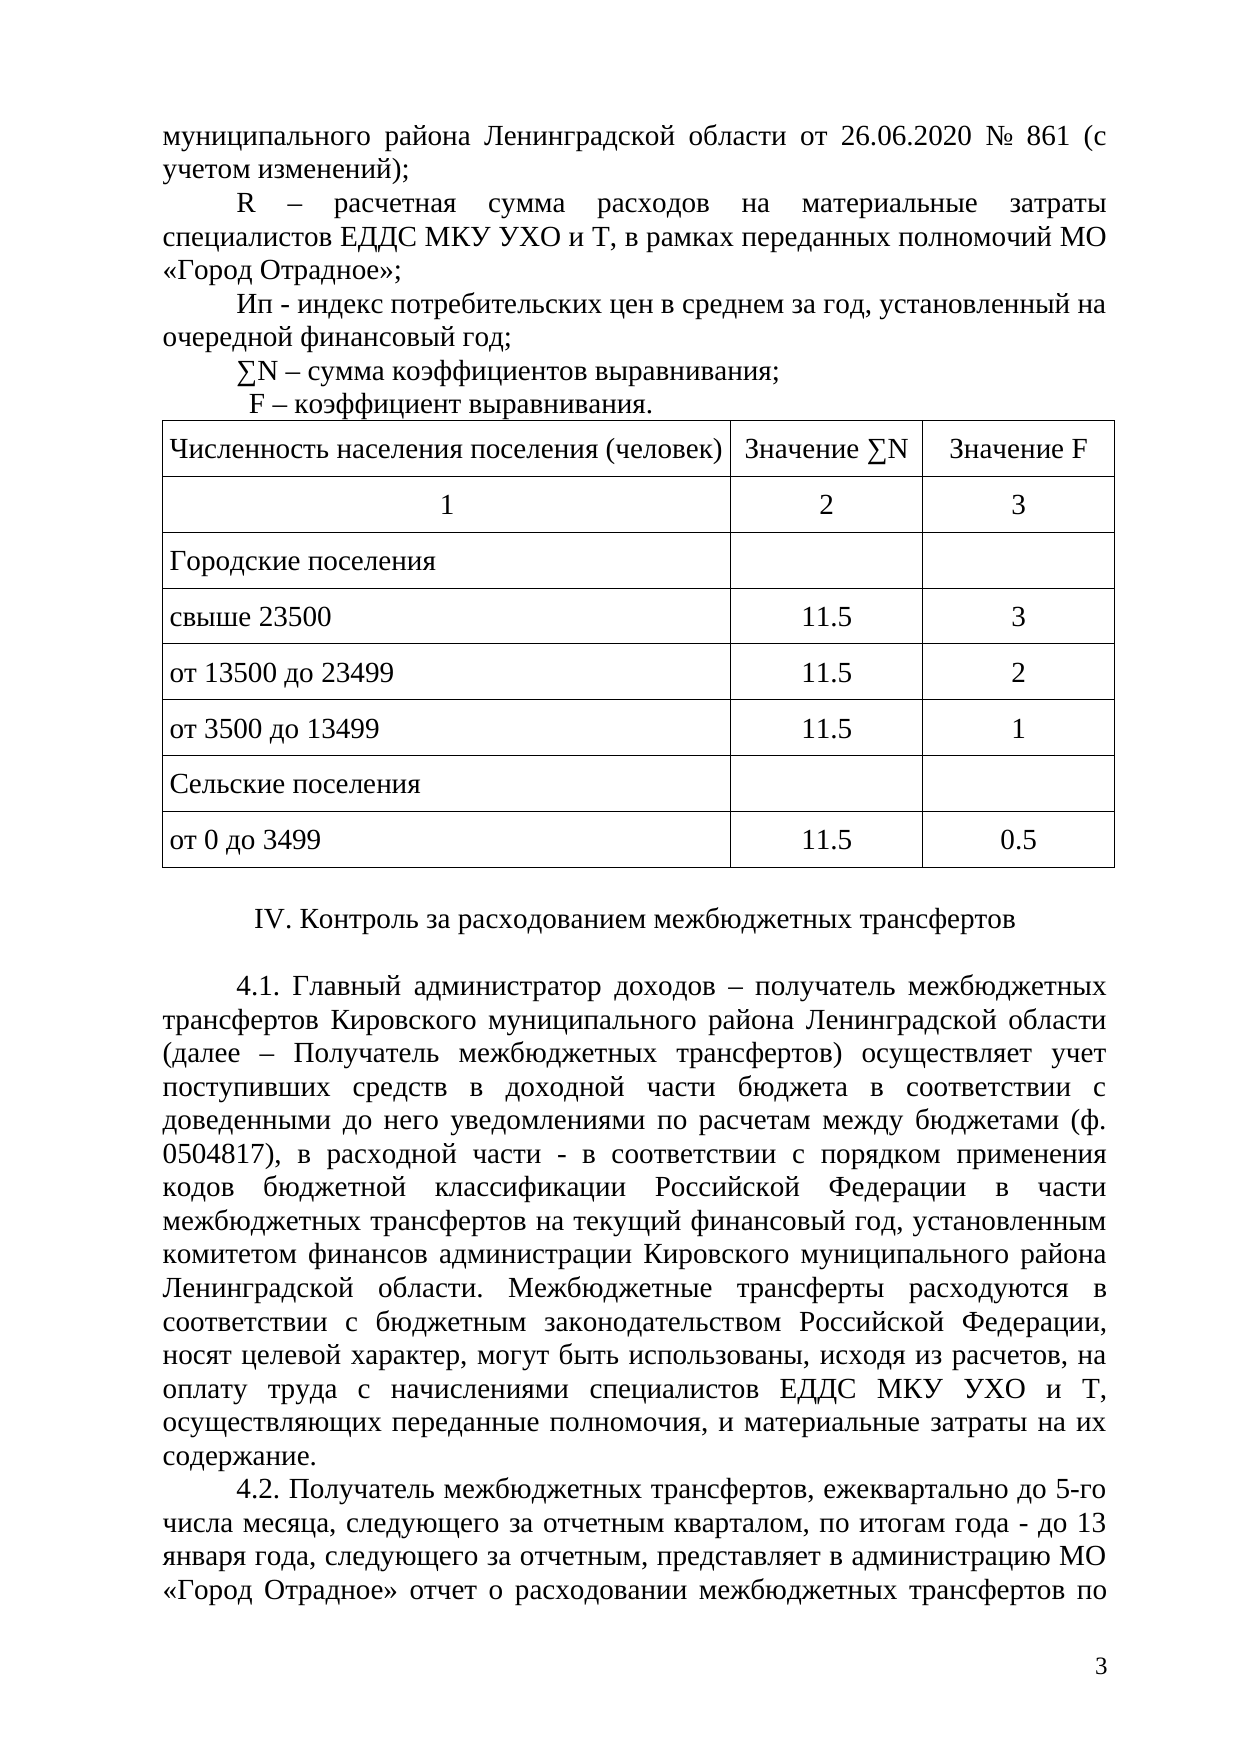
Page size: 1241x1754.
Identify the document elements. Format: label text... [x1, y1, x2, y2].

text ∑N – сумма коэффициентов выравнивания; [162, 353, 1107, 386]
table_cell 2 [923, 644, 1114, 699]
table_header Значение ∑N [731, 421, 922, 476]
table_header Численность населения поселения (человек) [163, 421, 730, 476]
table_cell [731, 756, 922, 811]
table_cell 2 [731, 477, 922, 532]
table_cell от 0 до 3499 [163, 812, 730, 867]
table_cell 0.5 [923, 812, 1114, 867]
table_cell 1 [163, 477, 730, 532]
table_cell 1 [923, 700, 1114, 755]
table_cell Сельские поселения [163, 756, 730, 811]
table_cell 11.5 [731, 700, 922, 755]
table_header Значение F [923, 421, 1114, 476]
table_cell 11.5 [731, 589, 922, 643]
table_cell 11.5 [731, 812, 922, 867]
text Ип - индекс потребительских цен в среднем за год, установленный на очередной финансовый год; [162, 286, 1107, 353]
table_cell Городские поселения [163, 533, 730, 587]
table_cell [923, 533, 1114, 587]
table_cell 11.5 [731, 644, 922, 699]
text 4.1. Главный администратор доходов – получатель межбюджетных трансфертов Кировского муниципального района Ленинградской области (далее – Получатель межбюджетных трансфертов) осуществляет учет поступивших средств в доходной части бюджета в соответствии с доведенными до него уведомлениями по расчетам между бюджетами (ф. 0504817), в расходной части - в соответствии с порядком применения кодов бюджетной классификации Российской Федерации в части межбюджетных трансфертов на текущий финансовый год, установленным комитетом финансов администрации Кировского муниципального района Ленинградской области. Межбюджетные трансферты расходуются в соответствии с бюджетным законодательством Российской Федерации, носят целевой характер, могут быть использованы, исходя из расчетов, на оплату труда с начислениями специалистов ЕДДС МКУ УХО и Т, осуществляющих переданные полномочия, и материальные затраты на их содержание. [162, 968, 1107, 1471]
table_cell 3 [923, 477, 1114, 532]
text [162, 118, 1107, 185]
table_cell от 3500 до 13499 [163, 700, 730, 755]
text IV. Контроль за расходованием межбюджетных трансфертов [162, 901, 1107, 935]
table_cell [731, 533, 922, 587]
table_cell свыше 23500 [163, 589, 730, 643]
table_cell от 13500 до 23499 [163, 644, 730, 699]
text R – расчетная сумма расходов на материальные затраты специалистов ЕДДС МКУ УХО и Т, в рамках переданных полномочий МО «Город Отрадное»; [162, 185, 1107, 286]
text F – коэффициент выравнивания. [162, 386, 1107, 420]
table_cell 3 [923, 589, 1114, 643]
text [162, 1471, 1107, 1606]
table_cell [923, 756, 1114, 811]
